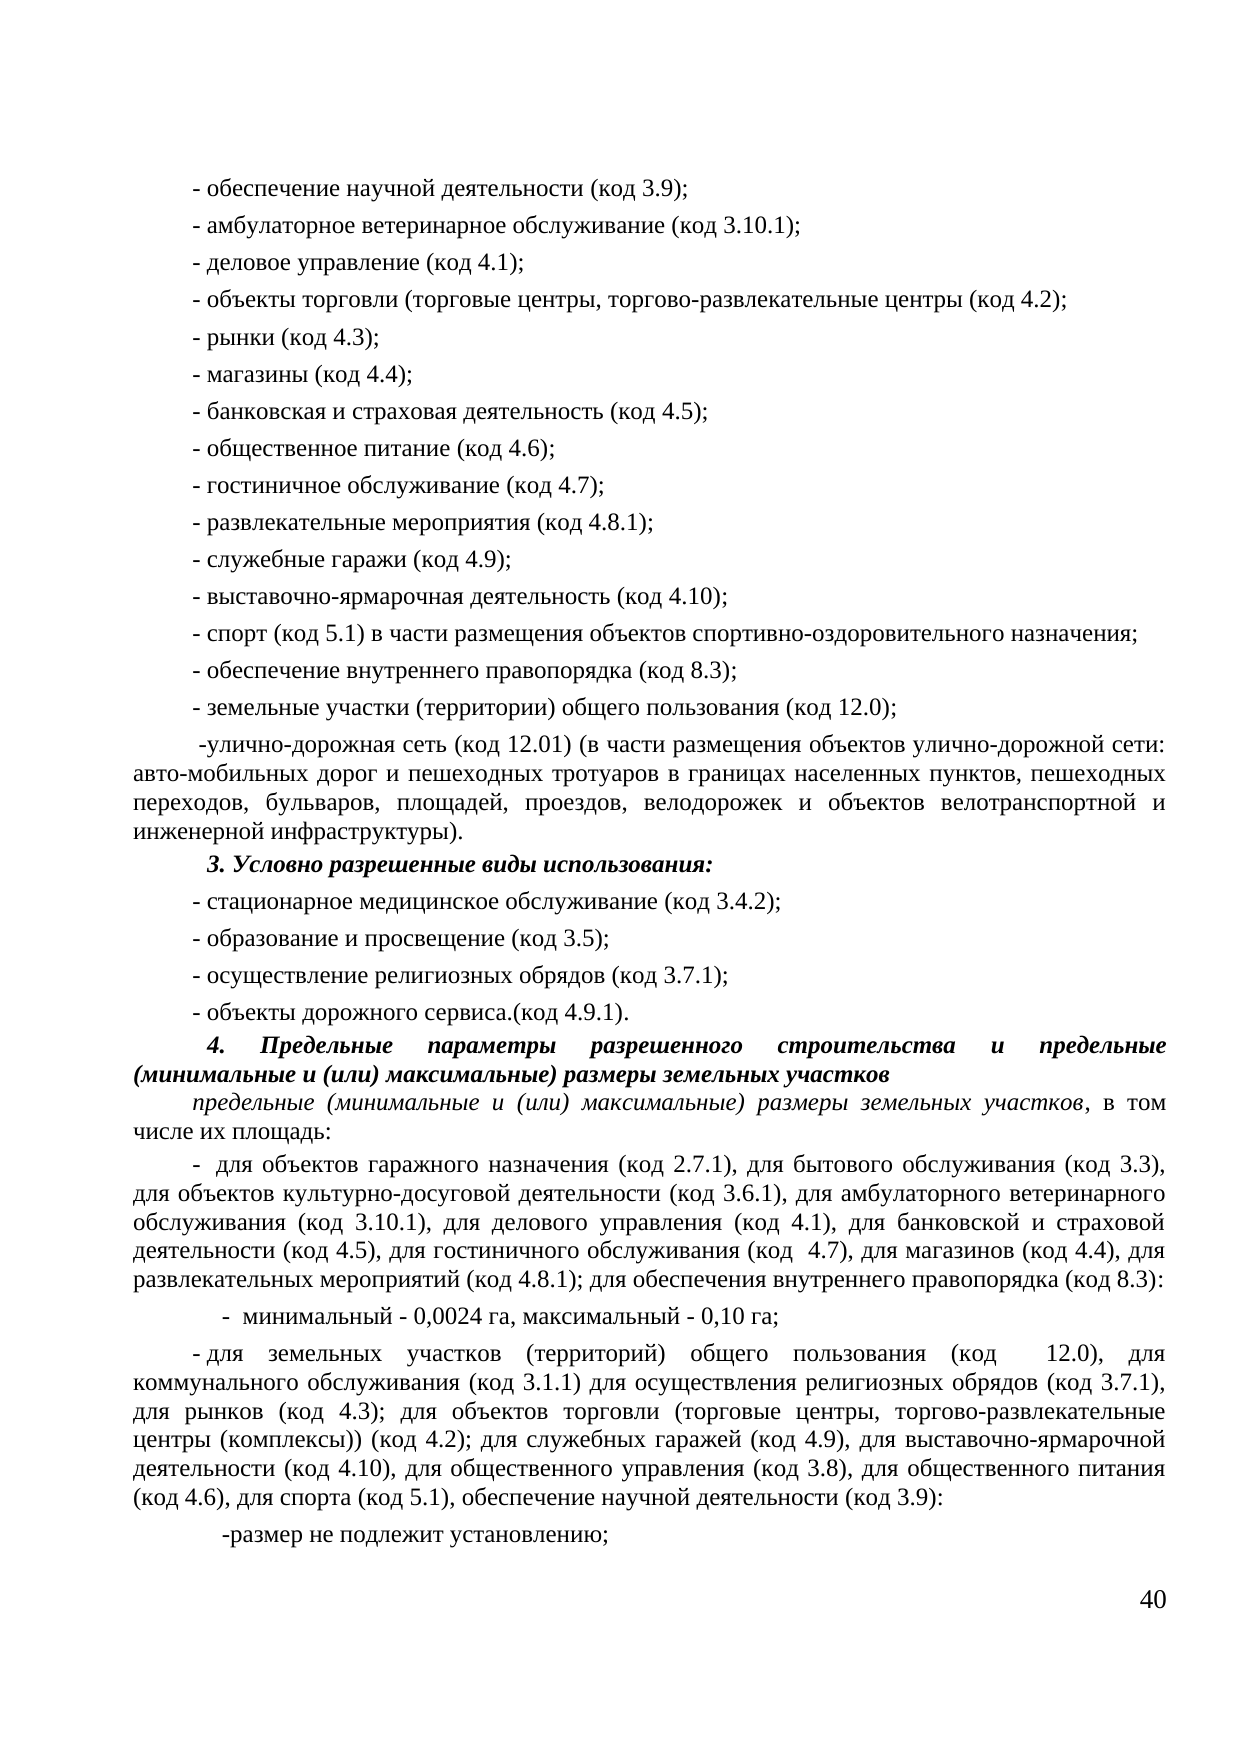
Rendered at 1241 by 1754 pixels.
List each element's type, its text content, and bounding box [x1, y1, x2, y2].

text - для земельных участков (территорий) общего пользования (код 12.0), для коммунального обслуживания (код 3.1.1) для осуществления религиозных обрядов (код 3.7.1), для рынков (код 4.3); для объектов торговли (торговые центры, торгово-развлекательные центры (комплексы)) (код 4.2); для служебных гаражей (код 4.9), для выставочно-ярмарочной деятельности (код 4.10), для общественного управления (код 3.8), для общественного питания (код 4.6), для спорта (код 5.1), обеспечение научной деятельности (код 3.9): [133, 1338, 1167, 1511]
text - объекты дорожного сервиса.(код 4.9.1). [133, 997, 1167, 1026]
text - общественное питание (код 4.6); [133, 433, 1167, 462]
text - минимальный - 0,0024 га, максимальный - 0,10 га; [133, 1301, 1167, 1330]
text - объекты торговли (торговые центры, торгово-развлекательные центры (код 4.2); [133, 284, 1167, 313]
text - гостиничное обслуживание (код 4.7); [133, 470, 1167, 499]
text - деловое управление (код 4.1); [133, 247, 1167, 276]
text - рынки (код 4.3); [133, 322, 1167, 350]
text - улично-дорожная сеть (код 12.01) (в части размещения объектов улично-дорожной сети: авто-мобильных дорог и пешеходных тротуаров в границах населенных пунктов, пешеходных переходов, бульваров, площадей, проездов, велодорожек и объектов велотранспортной и инженерной инфраструктуры). [133, 729, 1167, 844]
text - для объектов гаражного назначения (код 2.7.1), для бытового обслуживания (код 3.3), для объектов культурно-досуговой деятельности (код 3.6.1), для амбулаторного ветеринарного обслуживания (код 3.10.1), для делового управления (код 4.1), для банковской и страховой деятельности (код 4.5), для гостиничного обслуживания (код 4.7), для магазинов (код 4.4), для развлекательных мероприятий (код 4.8.1); для обеспечения внутреннего правопорядка (код 8.3): [133, 1149, 1167, 1293]
text - обеспечение внутреннего правопорядка (код 8.3); [133, 655, 1167, 684]
text - образование и просвещение (код 3.5); [133, 923, 1167, 952]
text -размер не подлежит установлению; [133, 1519, 1167, 1548]
text - осуществление религиозных обрядов (код 3.7.1); [133, 960, 1167, 989]
text - земельные участки (территории) общего пользования (код 12.0); [133, 692, 1167, 721]
text - служебные гаражи (код 4.9); [133, 544, 1167, 573]
text - выставочно-ярмарочная деятельность (код 4.10); [133, 581, 1167, 610]
text - амбулаторное ветеринарное обслуживание (код 3.10.1); [133, 210, 1167, 239]
text - обеспечение научной деятельности (код 3.9); [133, 173, 1167, 202]
text - спорт (код 5.1) в части размещения объектов спортивно-оздоровительного назначения; [133, 618, 1167, 647]
text - развлекательные мероприятия (код 4.8.1); [133, 507, 1167, 536]
text - стационарное медицинское обслуживание (код 3.4.2); [133, 886, 1167, 914]
text предельные (минимальные и (или) максимальные) размеры земельных участков, в том числе их площадь: [133, 1087, 1167, 1145]
text - банковская и страховая деятельность (код 4.5); [133, 396, 1167, 424]
text - магазины (код 4.4); [133, 359, 1167, 387]
text 4. Предельные параметры разрешенного строительства и предельные (минимальные и (или) максимальные) размеры земельных участков [133, 1030, 1167, 1087]
text 3. Условно разрешенные виды использования: [133, 849, 1167, 877]
